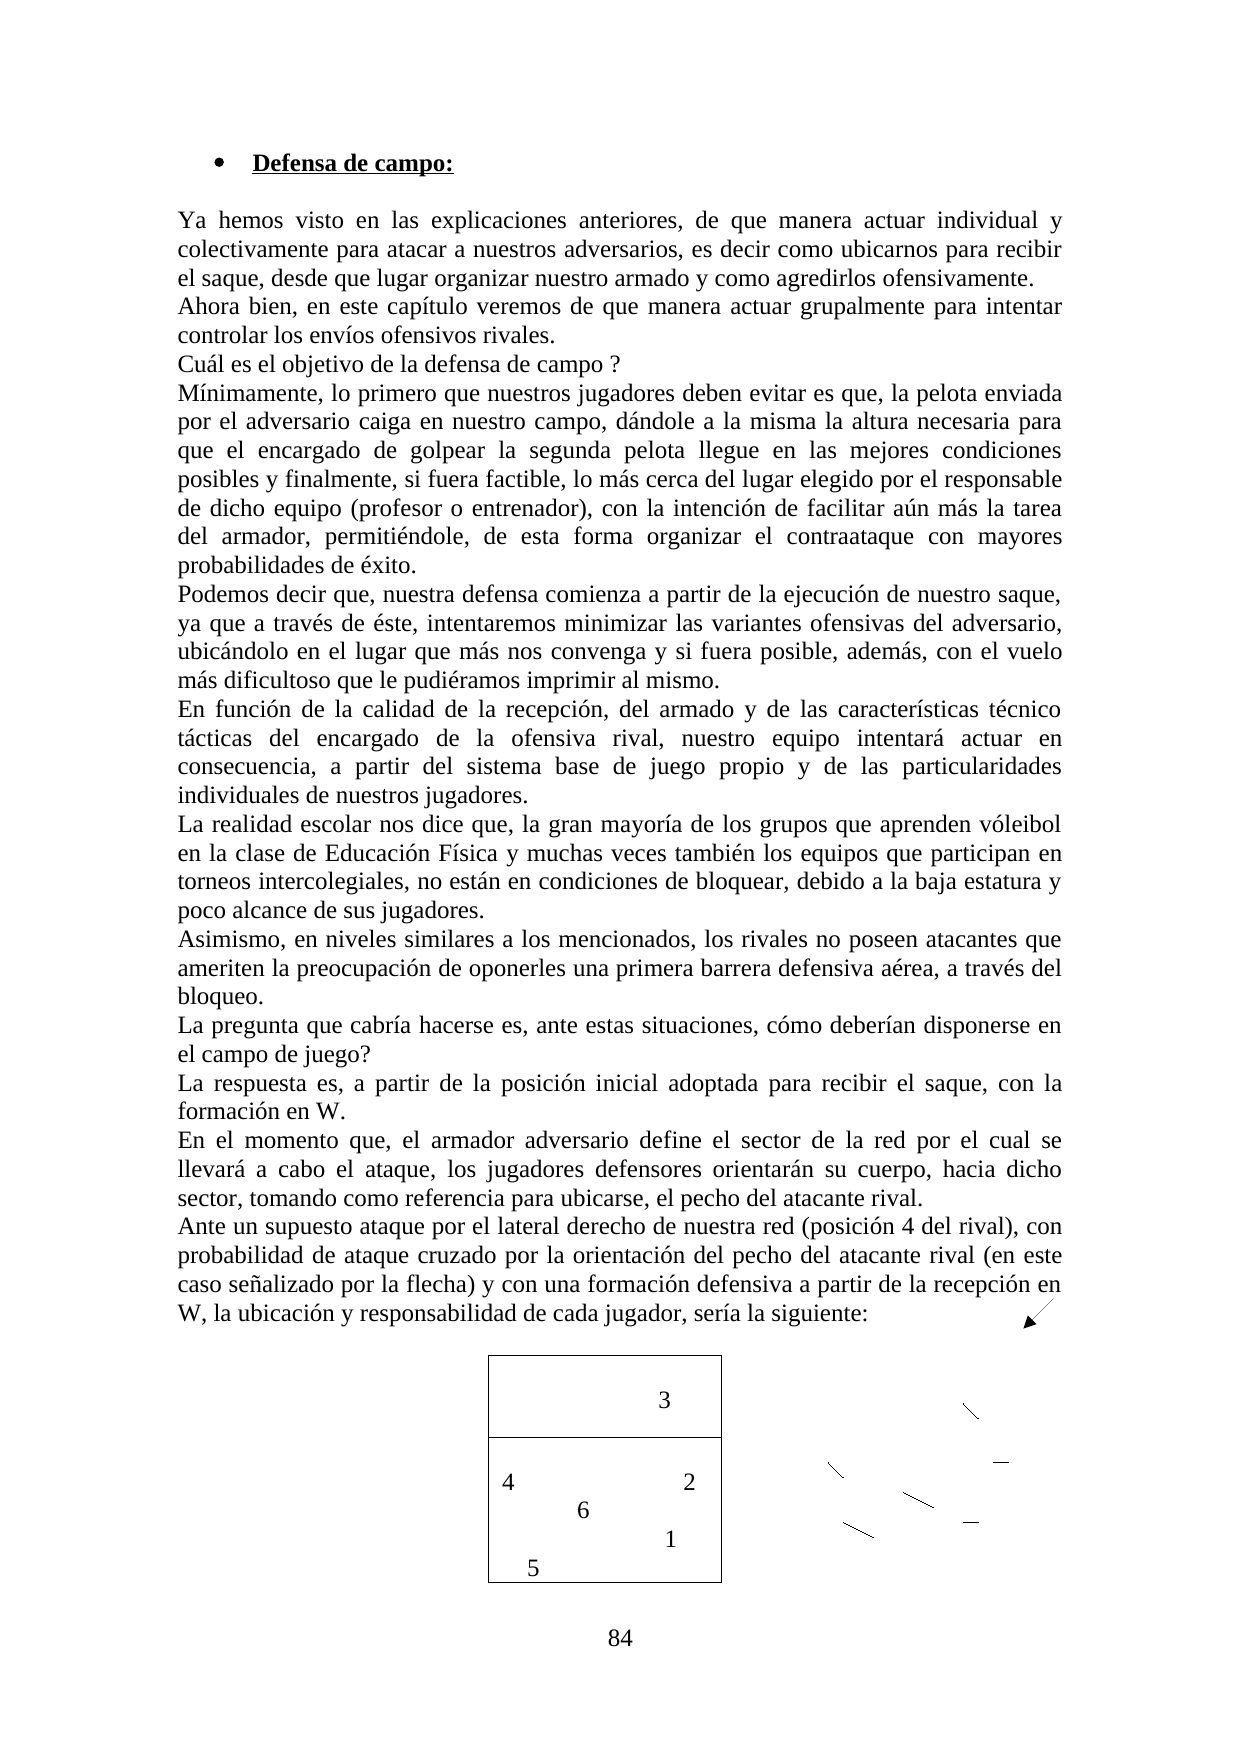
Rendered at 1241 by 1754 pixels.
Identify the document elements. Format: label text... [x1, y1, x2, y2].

text La pregunta que cabría hacerse es, ante estas situaciones, cómo deberían disponerse en el campo de juego? [177, 1010, 1063, 1068]
list Defensa de campo: [215, 148, 1063, 176]
text La respuesta es, a partir de la posición inicial adoptada para recibir el saque, con la formación en W. [177, 1068, 1063, 1125]
table_header 3 [489, 1356, 721, 1437]
text Cuál es el objetivo de la defensa de campo ? [177, 349, 1063, 378]
text La realidad escolar nos dice que, la gran mayoría de los grupos que aprenden vóleibol en la clase de Educación Física y muchas veces también los equipos que participan en torneos intercolegiales, no están en condiciones de bloquear, debido a la baja estatura y poco alcance de sus jugadores. [177, 809, 1063, 924]
text Ahora bien, en este capítulo veremos de que manera actuar grupalmente para intentar controlar los envíos ofensivos rivales. [177, 291, 1063, 349]
text Podemos decir que, nuestra defensa comienza a partir de la ejecución de nuestro saque, ya que a través de éste, intentaremos minimizar las variantes ofensivas del adversario, ubicándolo en el lugar que más nos convenga y si fuera posible, además, con el vuelo más dificultoso que le pudiéramos imprimir al mismo. [177, 579, 1063, 694]
text En función de la calidad de la recepción, del armado y de las características técnico tácticas del encargado de la ofensiva rival, nuestro equipo intentará actuar en consecuencia, a partir del sistema base de juego propio y de las particularidades individuales de nuestros jugadores. [177, 694, 1063, 809]
table_cell 2 6 1 5 [489, 1438, 721, 1582]
text Asimismo, en niveles similares a los mencionados, los rivales no poseen atacantes que ameriten la preocupación de oponerles una primera barrera defensiva aérea, a través del bloqueo. [177, 924, 1063, 1010]
text En el momento que, el armador adversario define el sector de la red por el cual se llevará a cabo el ataque, los jugadores defensores orientarán su cuerpo, hacia dicho sector, tomando como referencia para ubicarse, el pecho del atacante rival. [177, 1125, 1063, 1211]
text Ante un supuesto ataque por el lateral derecho de nuestra red (posición 4 del rival), con probabilidad de ataque cruzado por la orientación del pecho del atacante rival (en este caso señalizado por la flecha) y con una formación defensiva a partir de la recepción en W, la ubicación y responsabilidad de cada jugador, sería la siguiente: [177, 1211, 1063, 1326]
text Mínimamente, lo primero que nuestros jugadores deben evitar es que, la pelota enviada por el adversario caiga en nuestro campo, dándole a la misma la altura necesaria para que el encargado de golpear la segunda pelota llegue en las mejores condiciones posibles y finalmente, si fuera factible, lo más cerca del lugar elegido por el responsable de dicho equipo (profesor o entrenador), con la intención de facilitar aún más la tarea del armador, permitiéndole, de esta forma organizar el contraataque con mayores probabilidades de éxito. [177, 378, 1063, 579]
text Ya hemos visto en las explicaciones anteriores, de que manera actuar individual y colectivamente para atacar a nuestros adversarios, es decir como ubicarnos para recibir el saque, desde que lugar organizar nuestro armado y como agredirlos ofensivamente. [177, 205, 1063, 291]
